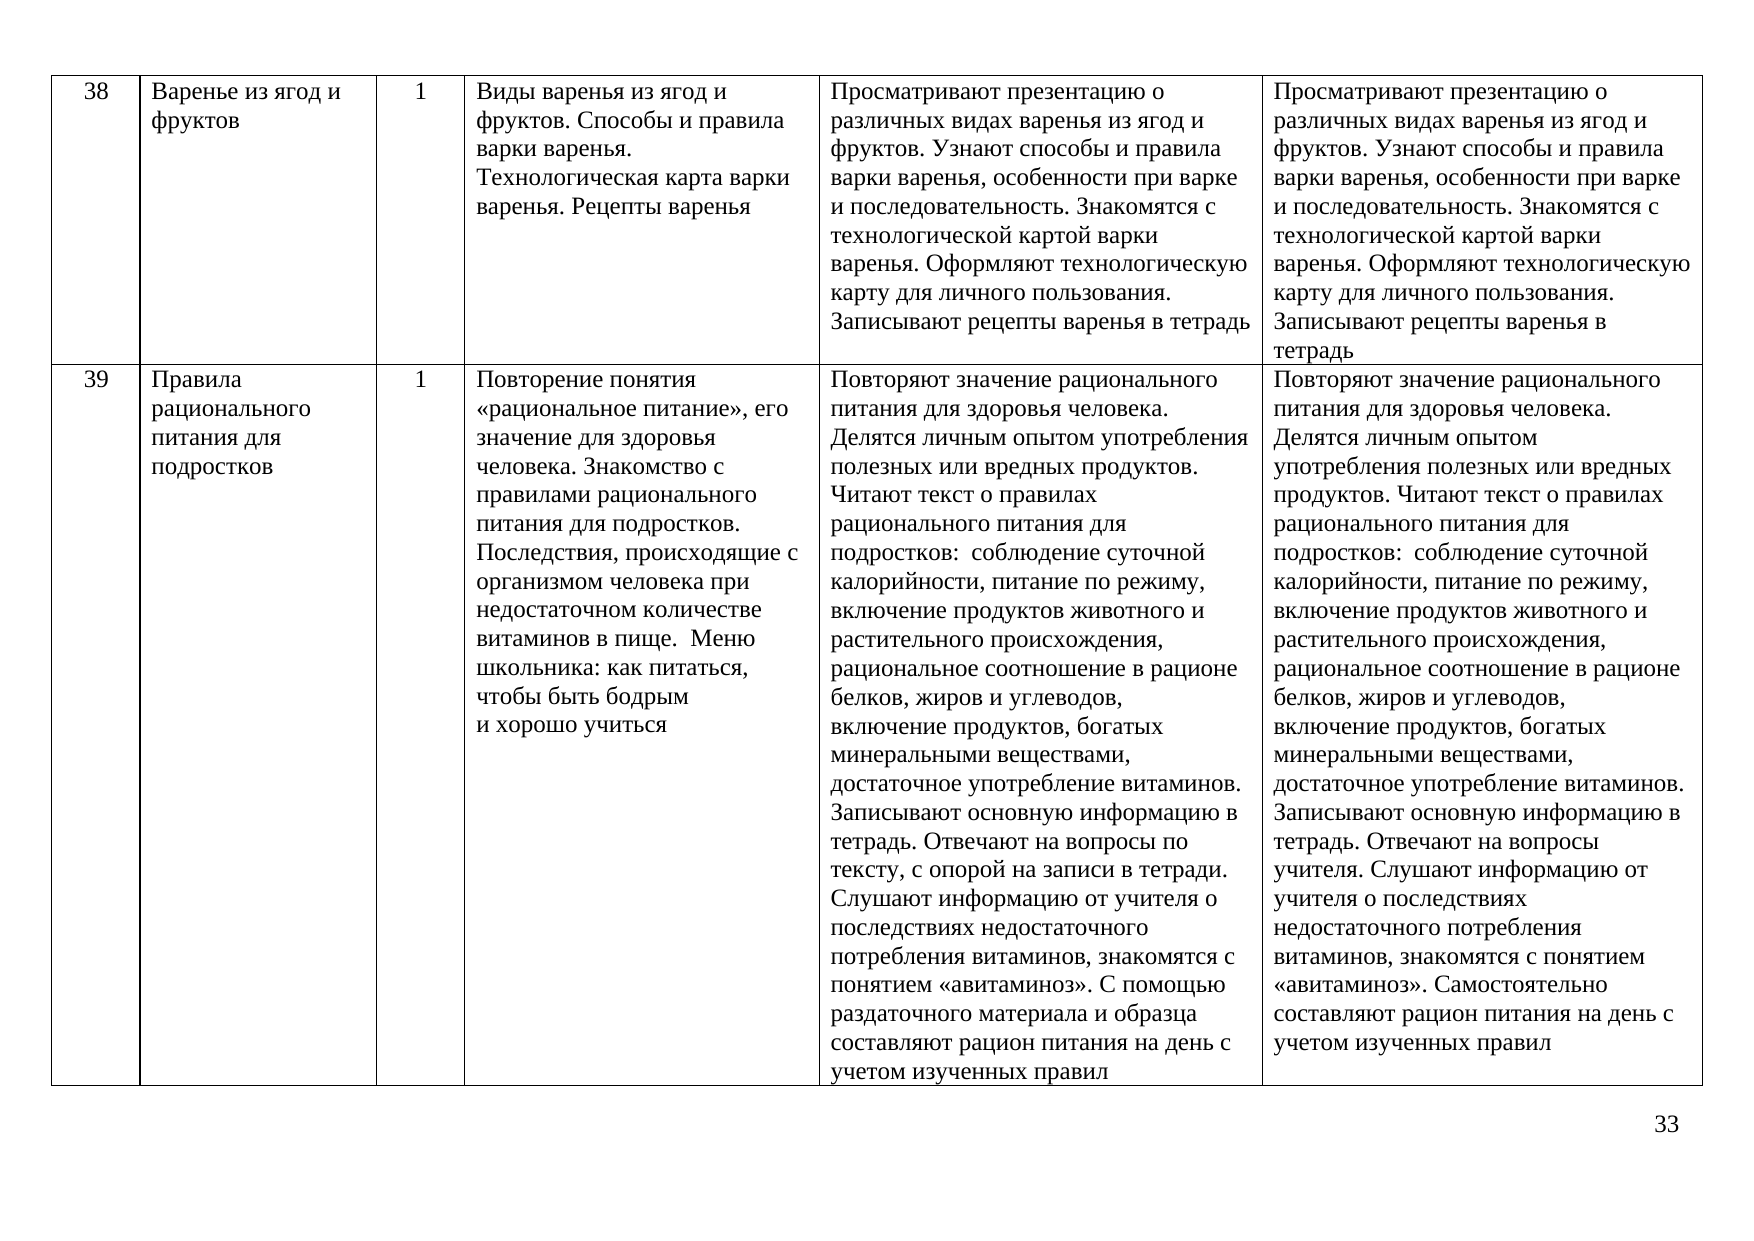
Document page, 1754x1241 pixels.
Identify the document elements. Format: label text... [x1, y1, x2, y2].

table_header 38 [52, 76, 139, 363]
table_header Виды варенья из ягод и фруктов. Способы и правила варки варенья. Технологическая карта варки варенья. Рецепты варенья [465, 76, 819, 363]
table_cell 39 [52, 365, 139, 1084]
table_cell Правила рационального питания для подростков [141, 365, 376, 1084]
table_cell Повторение понятия «рациональное питание», его значение для здоровья человека. Знакомство с правилами рационального питания для подростков. Последствия, происходящие с организмом человека при недостаточном количестве витаминов в пище. Меню школьника: как питаться, чтобы быть бодрым и хорошо учиться [465, 365, 819, 1084]
table_cell 1 [377, 365, 464, 1084]
table_cell Повторяют значение рационального питания для здоровья человека. Делятся личным опытом употребления полезных или вредных продуктов. Читают текст о правилах рационального питания для подростков: соблюдение суточной калорийности, питание по режиму, включение продуктов животного и растительного происхождения, рациональное соотношение в рационе белков, жиров и углеводов, включение продуктов, богатых минеральными веществами, достаточное употребление витаминов. Записывают основную информацию в тетрадь. Отвечают на вопросы по тексту, с опорой на записи в тетради. Слушают информацию от учителя о последствиях недостаточного потребления витаминов, знакомятся с понятием «авитаминоз». С помощью раздаточного материала и образца составляют рацион питания на день с учетом изученных правил [820, 365, 1262, 1084]
table_header Просматривают презентацию о различных видах варенья из ягод и фруктов. Узнают способы и правила варки варенья, особенности при варке и последовательность. Знакомятся с технологической картой варки варенья. Оформляют технологическую карту для личного пользования. Записывают рецепты варенья в тетрадь [820, 76, 1262, 363]
table_header 1 [377, 76, 464, 363]
table_header Варенье из ягод и фруктов [141, 76, 376, 363]
table_header Просматривают презентацию о различных видах варенья из ягод и фруктов. Узнают способы и правила варки варенья, особенности при варке и последовательность. Знакомятся с технологической картой варки варенья. Оформляют технологическую карту для личного пользования. Записывают рецепты варенья в тетрадь [1263, 76, 1702, 363]
table_cell Повторяют значение рационального питания для здоровья человека. Делятся личным опытом употребления полезных или вредных продуктов. Читают текст о правилах рационального питания для подростков: соблюдение суточной калорийности, питание по режиму, включение продуктов животного и растительного происхождения, рациональное соотношение в рационе белков, жиров и углеводов, включение продуктов, богатых минеральными веществами, достаточное употребление витаминов. Записывают основную информацию в тетрадь. Отвечают на вопросы учителя. Слушают информацию от учителя о последствиях недостаточного потребления витаминов, знакомятся с понятием «авитаминоз». Самостоятельно составляют рацион питания на день с учетом изученных правил [1263, 365, 1702, 1084]
